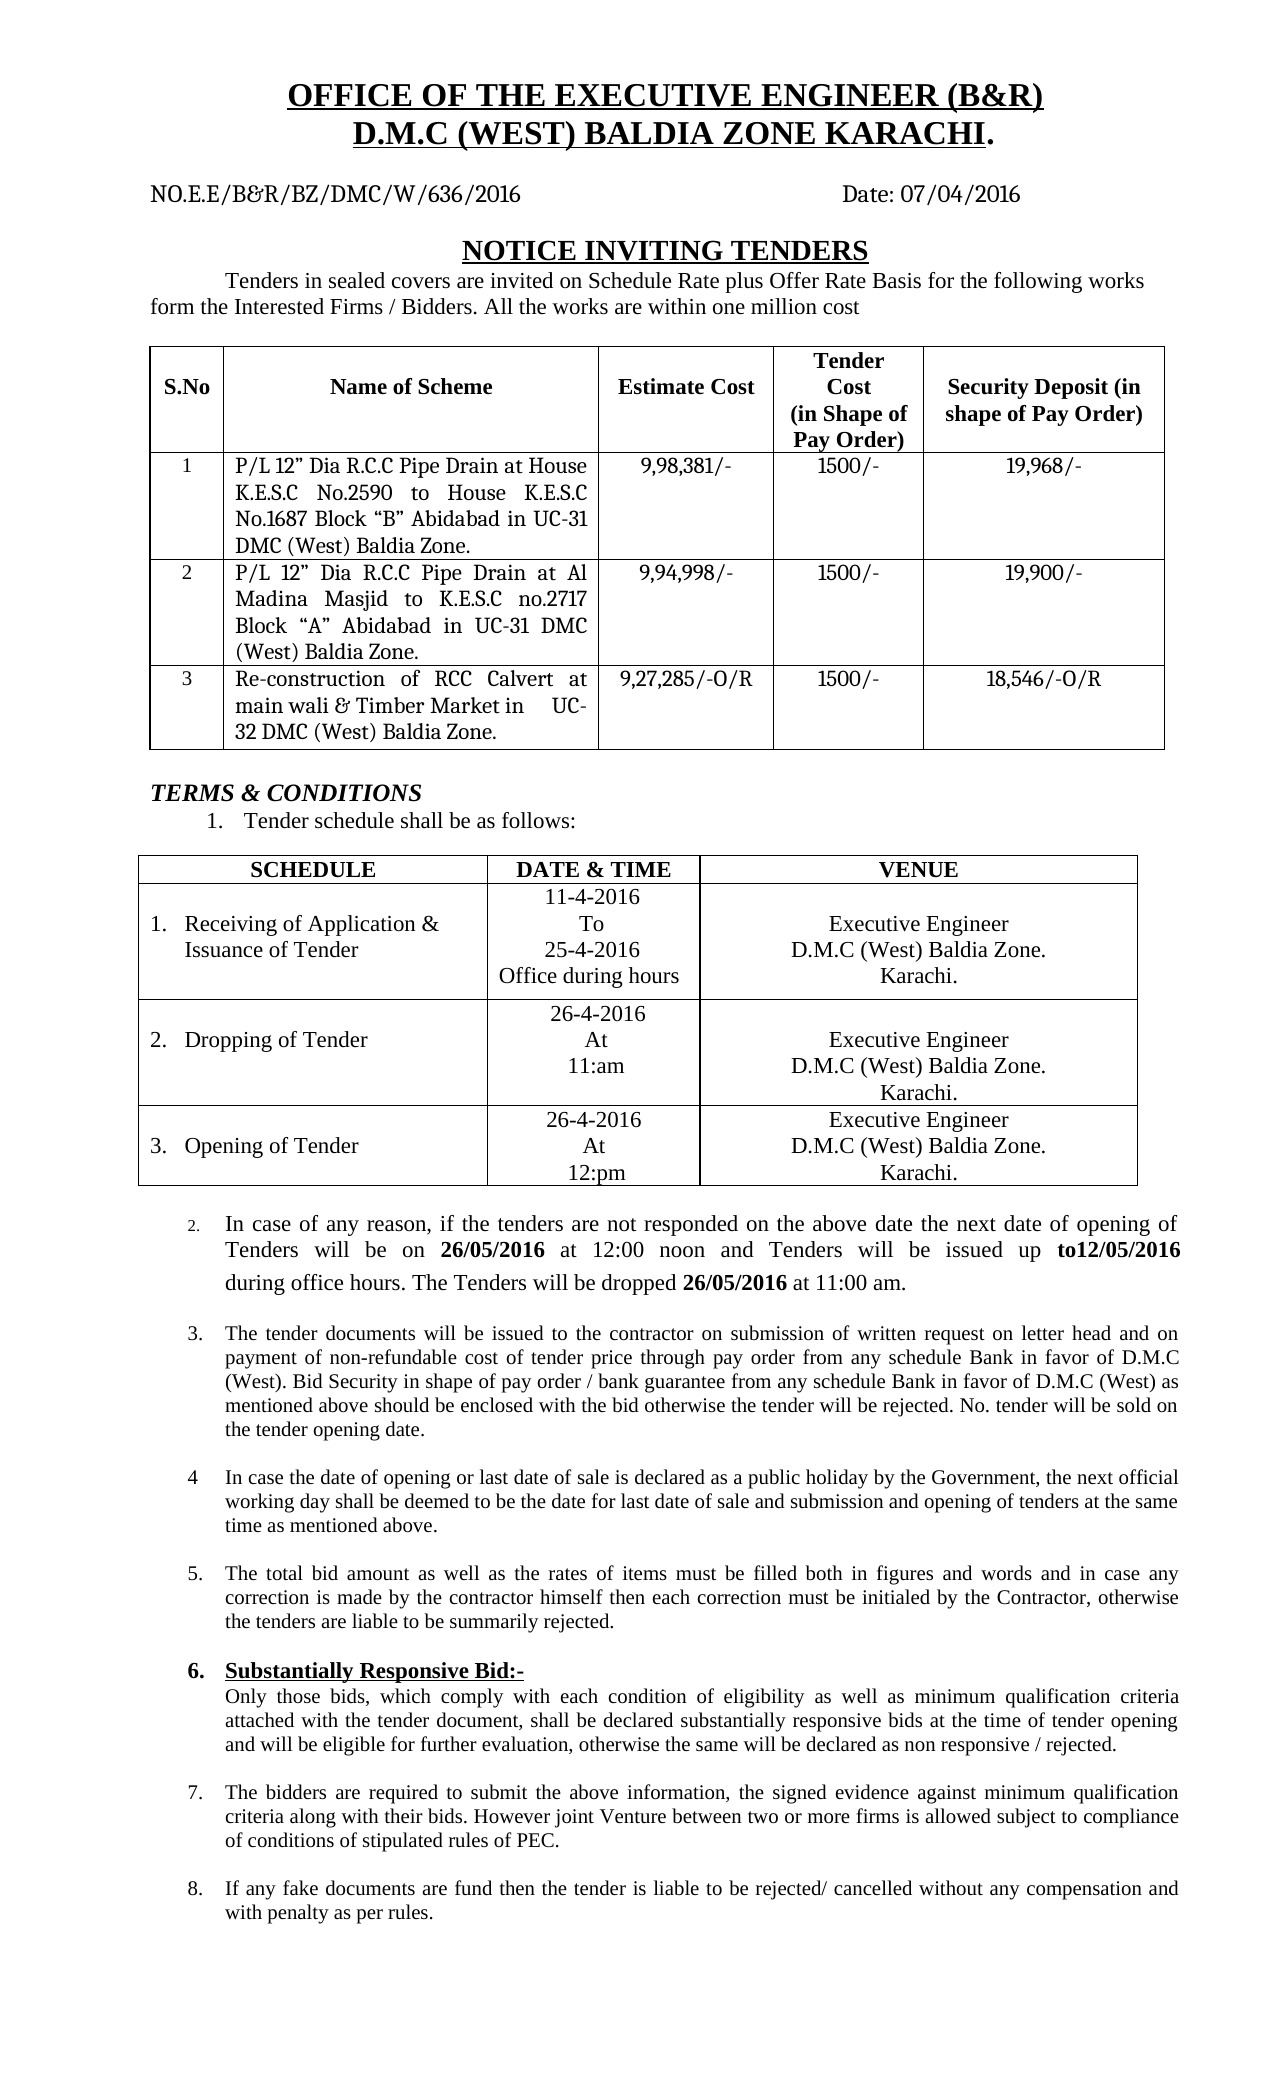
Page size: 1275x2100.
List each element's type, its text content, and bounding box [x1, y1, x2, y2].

table_cell P/L 12” Dia R.C.C Pipe Drain at Al Madina Masjid to K.E.S.C no.2717 Block “A” Abidabad in UC-31 DMC (West) Baldia Zone. [224, 560, 598, 665]
table_cell 1. Receiving of Application & Issuance of Tender [139, 884, 487, 998]
table_cell P/L 12” Dia R.C.C Pipe Drain at House K.E.S.C No.2590 to House K.E.S.C No.1687 Block “B” Abidabad in UC-31 DMC (West) Baldia Zone. [224, 453, 598, 559]
text D.M.C (WEST) BALDIA ZONE KARACHI. [150, 113, 1181, 152]
list Substantially Responsive Bid:- [187, 1657, 1181, 1684]
table_cell 3 [151, 666, 223, 748]
list In case the date of opening or last date of sale is declared as a public holiday by the Government, the next official working day shall be deemed to be the date for last date of sale and submission and opening of tenders at the same time as mentioned above. [187, 1465, 1181, 1537]
text NO.E.E/B&R/BZ/DMC/W/636/2016 Date: 07/04/2016 [150, 180, 1181, 209]
table_cell 18,546/-O/R [924, 666, 1164, 748]
list If any fake documents are fund then the tender is liable to be rejected/ cancelled without any compensation and with penalty as per rules. [187, 1876, 1181, 1924]
table_cell 9,98,381/- [599, 453, 773, 559]
text 2. In case of any reason, if the tenders are not responded on the above date the next date of opening of Tenders will be on 26/05/2016 at 12:00 noon and Tenders will be issued up to12/05/2016 during office hours. The Tenders will be dropped 26/05/2016 at 11:00 am. [187, 1210, 1181, 1296]
table_header Tender Cost (in Shape of Pay Order) [774, 347, 923, 452]
table_cell Executive Engineer D.M.C (West) Baldia Zone. Karachi. [701, 884, 1137, 998]
text Tenders in sealed covers are invited on Schedule Rate plus Offer Rate Basis for the following works form the Interested Firms / Bidders. All the works are within one million cost [150, 267, 1181, 319]
table_cell 1500/- [774, 560, 923, 665]
table_cell 9,94,998/- [599, 560, 773, 665]
text TERMS & CONDITIONS [150, 778, 1181, 807]
table_cell 9,27,285/-O/R [599, 666, 773, 748]
list The total bid amount as well as the rates of items must be filled both in figures and words and in case any correction is made by the contractor himself then each correction must be initialed by the Contractor, otherwise the tenders are liable to be summarily rejected. [187, 1561, 1181, 1633]
table_header S.No [151, 347, 223, 452]
list Tender schedule shall be as follows: [206, 807, 1181, 833]
table_cell 26-4-2016 At 11:am [488, 1000, 699, 1105]
table_cell 19,900/- [924, 560, 1164, 665]
table_cell 26-4-2016 At 12:pm [488, 1106, 699, 1185]
text NOTICE INVITING TENDERS [150, 233, 1181, 267]
table_header Estimate Cost [599, 347, 773, 452]
table_header Name of Scheme [224, 347, 598, 452]
table_cell 19,968/- [924, 453, 1164, 559]
table_cell 1500/- [774, 453, 923, 559]
table_cell Executive Engineer D.M.C (West) Baldia Zone. Karachi. [701, 1106, 1137, 1185]
text OFFICE OF THE EXECUTIVE ENGINEER (B&R) [150, 75, 1181, 113]
table_cell 2 [151, 560, 223, 665]
list The tender documents will be issued to the contractor on submission of written request on letter head and on payment of non-refundable cost of tender price through pay order from any schedule Bank in favor of D.M.C (West). Bid Security in shape of pay order / bank guarantee from any schedule Bank in favor of D.M.C (West) as mentioned above should be enclosed with the bid otherwise the tender will be rejected. No. tender will be sold on the tender opening date. [187, 1321, 1181, 1441]
table_header Security Deposit (in shape of Pay Order) [924, 347, 1164, 452]
table_cell Re-construction of RCC Calvert at main wali & Timber Market in UC-32 DMC (West) Baldia Zone. [224, 666, 598, 748]
table_cell 2. Dropping of Tender [139, 1000, 487, 1105]
text Only those bids, which comply with each condition of eligibility as well as minimum qualification criteria attached with the tender document, shall be declared substantially responsive bids at the time of tender opening and will be eligible for further evaluation, otherwise the same will be declared as non responsive / rejected. [225, 1684, 1181, 1756]
table_cell 1500/- [774, 666, 923, 748]
table_cell 1 [151, 453, 223, 559]
table_header DATE & TIME [488, 856, 699, 882]
list The bidders are required to submit the above information, the signed evidence against minimum qualification criteria along with their bids. However joint Venture between two or more firms is allowed subject to compliance of conditions of stipulated rules of PEC. [187, 1780, 1181, 1852]
table_header VENUE [701, 856, 1137, 882]
table_header SCHEDULE [139, 856, 487, 882]
table_cell 3. Opening of Tender [139, 1106, 487, 1185]
table_cell 11-4-2016 To 25-4-2016 Office during hours [488, 884, 699, 998]
table_cell Executive Engineer D.M.C (West) Baldia Zone. Karachi. [701, 1000, 1137, 1105]
